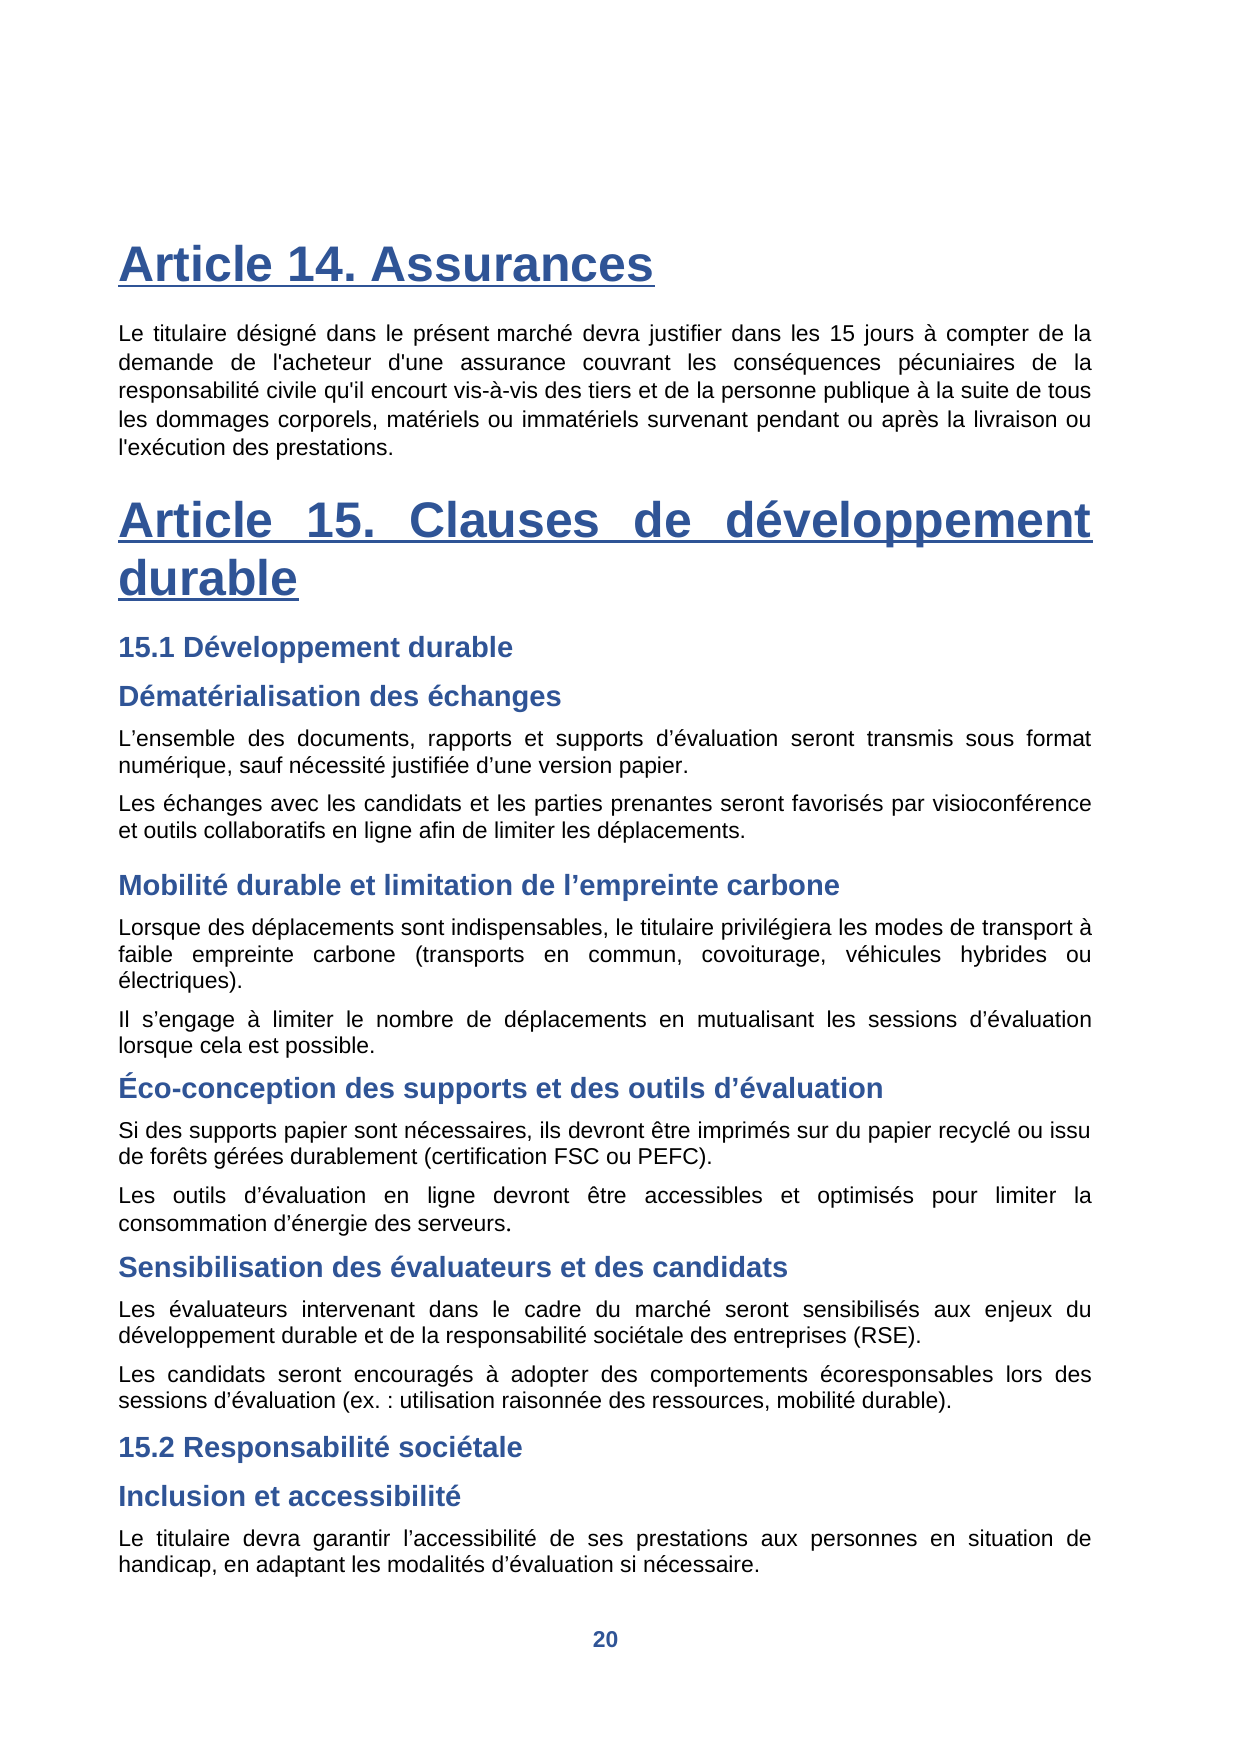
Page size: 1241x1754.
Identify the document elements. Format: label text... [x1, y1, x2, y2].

subtitle 15.2 Responsabilité sociétale [118, 1430, 1092, 1464]
subtitle Article 15. Clauses de développement durable [118, 543, 1092, 606]
text Les évaluateurs intervenant dans le cadre du marché seront sensibilisés aux enjeux du développement durable et de la responsabilité sociétale des entreprises (RSE). [118, 1296, 1092, 1348]
text Dématérialisation des échanges [118, 679, 1092, 713]
text Le titulaire devra garantir l’accessibilité de ses prestations aux personnes en situation de handicap, en adaptant les modalités d’évaluation si nécessaire. [118, 1525, 1092, 1578]
text L’ensemble des documents, rapports et supports d’évaluation seront transmis sous format numérique, sauf nécessité justifiée d’une version papier. [118, 725, 1092, 778]
text Éco-conception des supports et des outils d’évaluation [118, 1071, 1092, 1104]
subtitle 15.1 Développement durable [118, 631, 1092, 664]
text Lorsque des déplacements sont indispensables, le titulaire privilégiera les modes de transport à faible empreinte carbone (transports en commun, covoiturage, véhicules hybrides ou électriques). [118, 914, 1092, 993]
text Les outils d’évaluation en ligne devront être accessibles et optimisés pour limiter la consommation d’énergie des serveurs. [118, 1182, 1092, 1237]
text Les candidats seront encouragés à adopter des comportements écoresponsables lors des sessions d’évaluation (ex. : utilisation raisonnée des ressources, mobilité durable). [118, 1361, 1092, 1414]
subtitle Article 15. Clauses de développement durable [118, 491, 1092, 540]
text Mobilité durable et limitation de l’empreinte carbone [118, 868, 1092, 902]
text Si des supports papier sont nécessaires, ils devront être imprimés sur du papier recyclé ou issu de forêts gérées durablement (certification FSC ou PEFC). [118, 1117, 1092, 1170]
text Le titulaire désigné dans le présent marché devra justifier dans les 15 jours à compter de la demande de l'acheteur d'une assurance couvrant les conséquences pécuniaires de la responsabilité civile qu'il encourt vis-à-vis des tiers et de la personne publique à la suite de tous les dommages corporels, matériels ou immatériels survenant pendant ou après la livraison ou l'exécution des prestations. [118, 320, 1092, 460]
text Les échanges avec les candidats et les parties prenantes seront favorisés par visioconférence et outils collaboratifs en ligne afin de limiter les déplacements. [118, 790, 1092, 843]
text Inclusion et accessibilité [118, 1479, 1092, 1513]
subtitle Article 14. Assurances [118, 235, 1092, 292]
text Sensibilisation des évaluateurs et des candidats [118, 1250, 1092, 1283]
text Il s’engage à limiter le nombre de déplacements en mutualisant les sessions d’évaluation lorsque cela est possible. [118, 1006, 1092, 1058]
